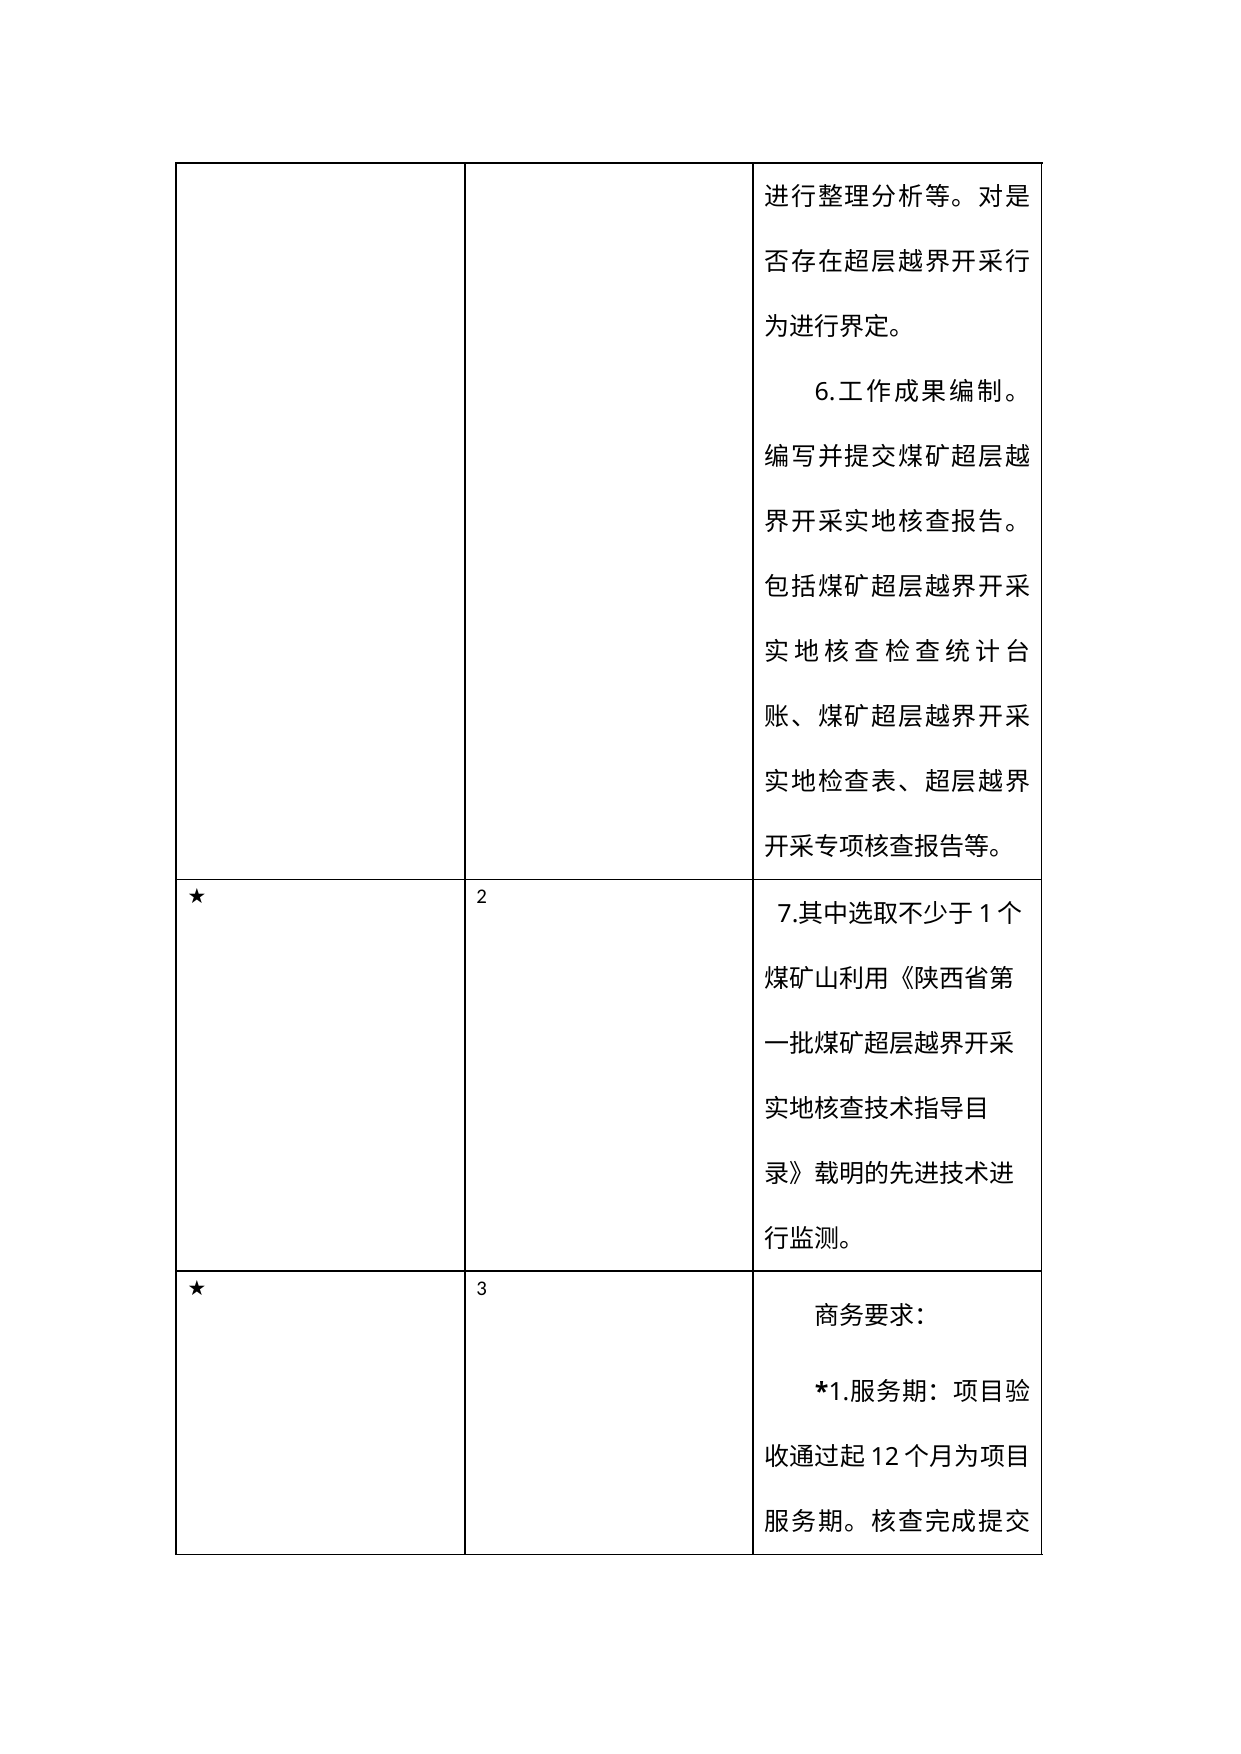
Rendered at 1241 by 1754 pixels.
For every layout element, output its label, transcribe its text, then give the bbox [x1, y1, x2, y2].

table_cell ★ [177, 880, 464, 1270]
table_cell 2 [466, 880, 752, 1270]
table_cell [754, 1272, 1041, 1553]
table_cell 1 [466, 164, 752, 878]
table_cell [177, 164, 464, 878]
table_cell 7.其中选取不少于1个煤矿山利用《陕西省第一批煤矿超层越界开采实地核查技术指导目录》载明的先进技术进行监测。 [754, 880, 1041, 1270]
table_cell ★ [177, 1272, 464, 1553]
table_cell 3 [466, 1272, 752, 1553]
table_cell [754, 164, 1041, 878]
